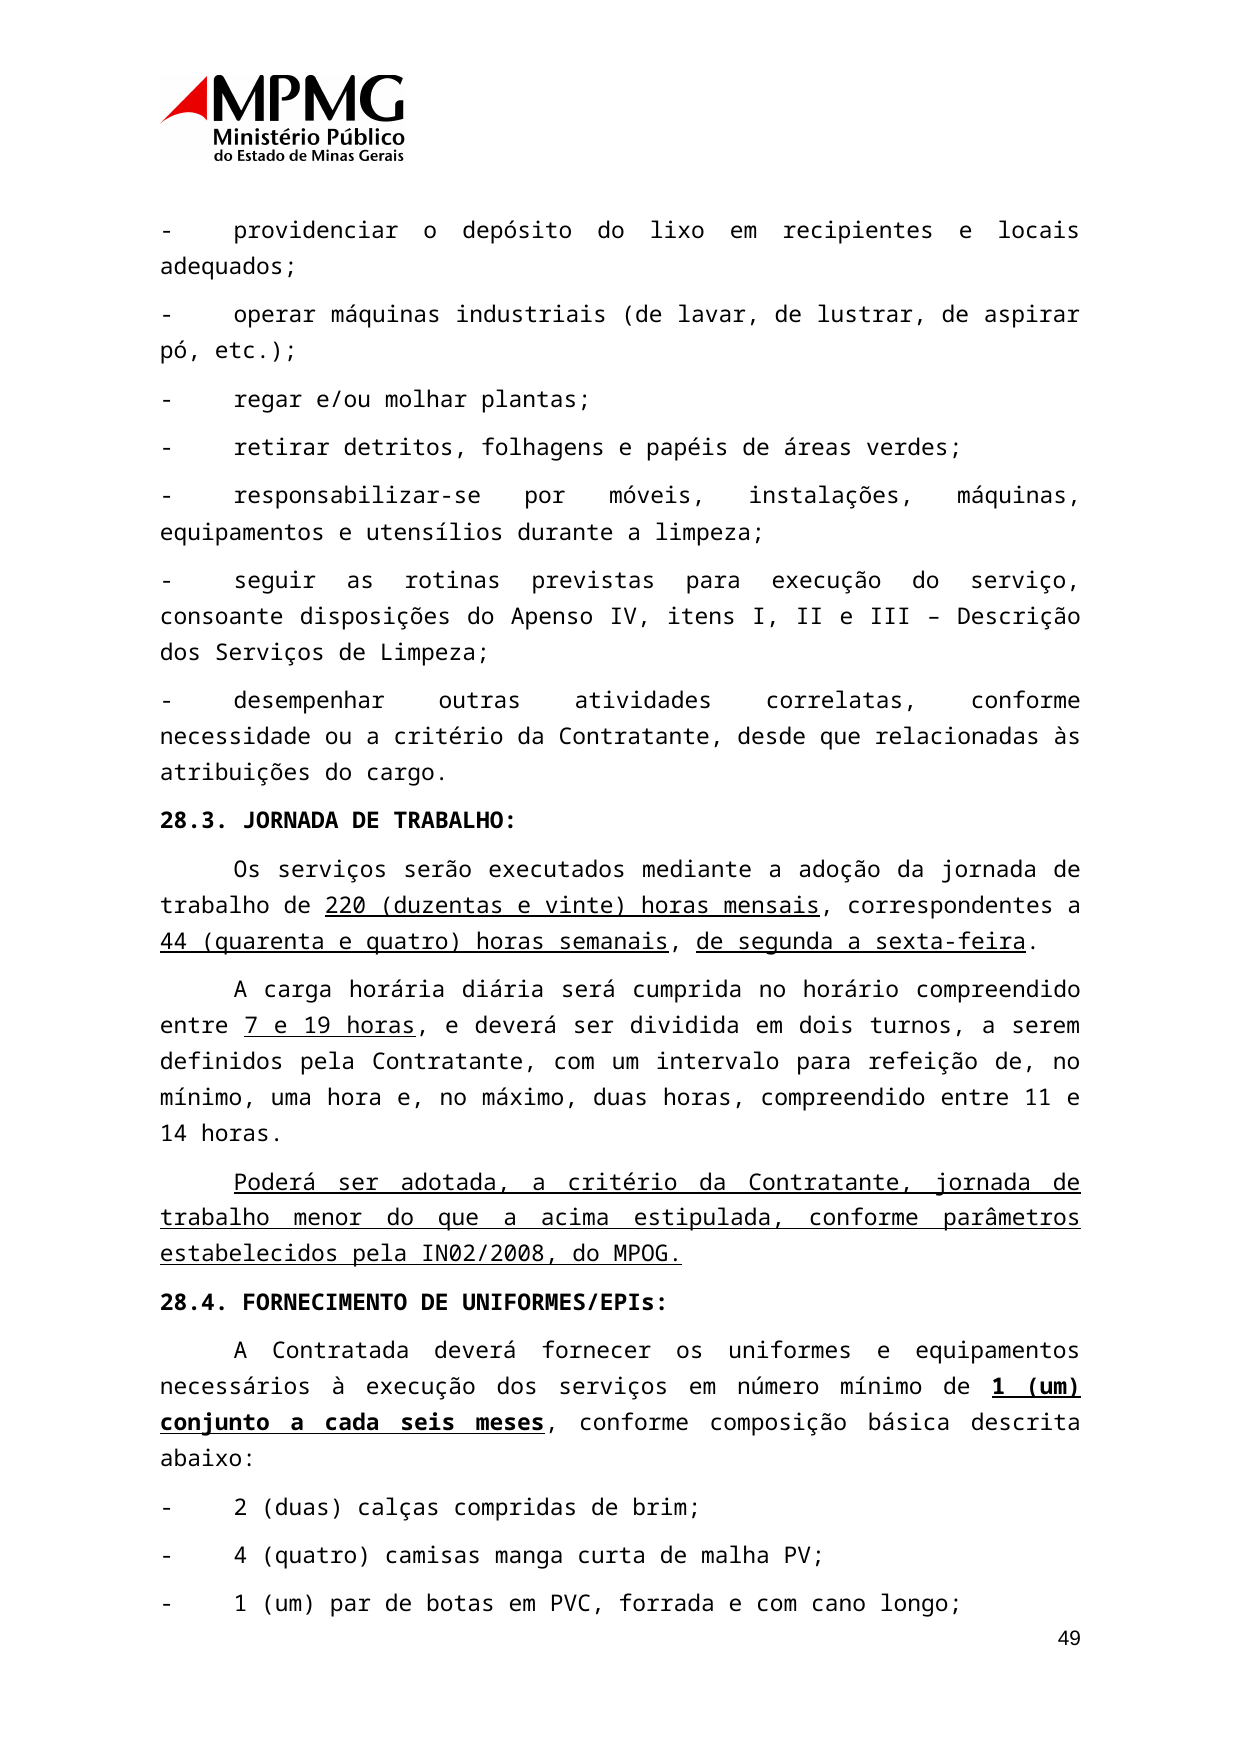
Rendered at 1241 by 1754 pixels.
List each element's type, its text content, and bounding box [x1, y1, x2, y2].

text Poderá ser adotada, a critério da Contratante, jornada de trabalho menor do que a acima estipulada, conforme parâmetros estabelecidos pela IN02/2008, do MPOG. [159, 1165, 1081, 1228]
text 28.3. JORNADA DE TRABALHO: [159, 804, 1081, 836]
text Os serviços serão executados mediante a adoção da jornada de trabalho de 220 (duzentas e vinte) horas mensais, correspondentes a 44 (quarenta e quatro) horas semanais, de segunda a sexta-feira. [159, 853, 1081, 956]
text - 1 (um) par de botas em PVC, forrada e com cano longo; [159, 1587, 1081, 1618]
text - retirar detritos, folhagens e papéis de áreas verdes; [159, 431, 1081, 462]
text - seguir as rotinas previstas para execução do serviço, consoante disposições do Apenso IV, itens I, II e III – Descrição dos Serviços de Limpeza; [159, 564, 1081, 667]
text - providenciar o depósito do lixo em recipientes e locais adequados; [159, 214, 1081, 281]
text - regar e/ou molhar plantas; [159, 383, 1081, 414]
picture [159, 75, 405, 161]
text - 4 (quatro) camisas manga curta de malha PV; [159, 1539, 1081, 1570]
text A Contratada deverá fornecer os uniformes e equipamentos necessários à execução dos serviços em número mínimo de 1 (um) conjunto a cada seis meses, conforme composição básica descrita abaixo: [159, 1334, 1081, 1473]
text - operar máquinas industriais (de lavar, de lustrar, de aspirar pó, etc.); [159, 298, 1081, 365]
text - desempenhar outras atividades correlatas, conforme necessidade ou a critério da Contratante, desde que relacionadas às atribuições do cargo. [159, 684, 1081, 787]
text Poderá ser adotada, a critério da Contratante, jornada de trabalho menor do que a acima estipulada, conforme parâmetros estabelecidos pela IN02/2008, do MPOG. [159, 1229, 1081, 1268]
text 28.4. FORNECIMENTO DE UNIFORMES/EPIs: [159, 1286, 1081, 1317]
text - 2 (duas) calças compridas de brim; [159, 1490, 1081, 1522]
text A carga horária diária será cumprida no horário compreendido entre 7 e 19 horas, e deverá ser dividida em dois turnos, a serem definidos pela Contratante, com um intervalo para refeição de, no mínimo, uma hora e, no máximo, duas horas, compreendido entre 11 e 14 horas. [159, 973, 1081, 1148]
text - responsabilizar-se por móveis, instalações, máquinas, equipamentos e utensílios durante a limpeza; [159, 479, 1081, 547]
